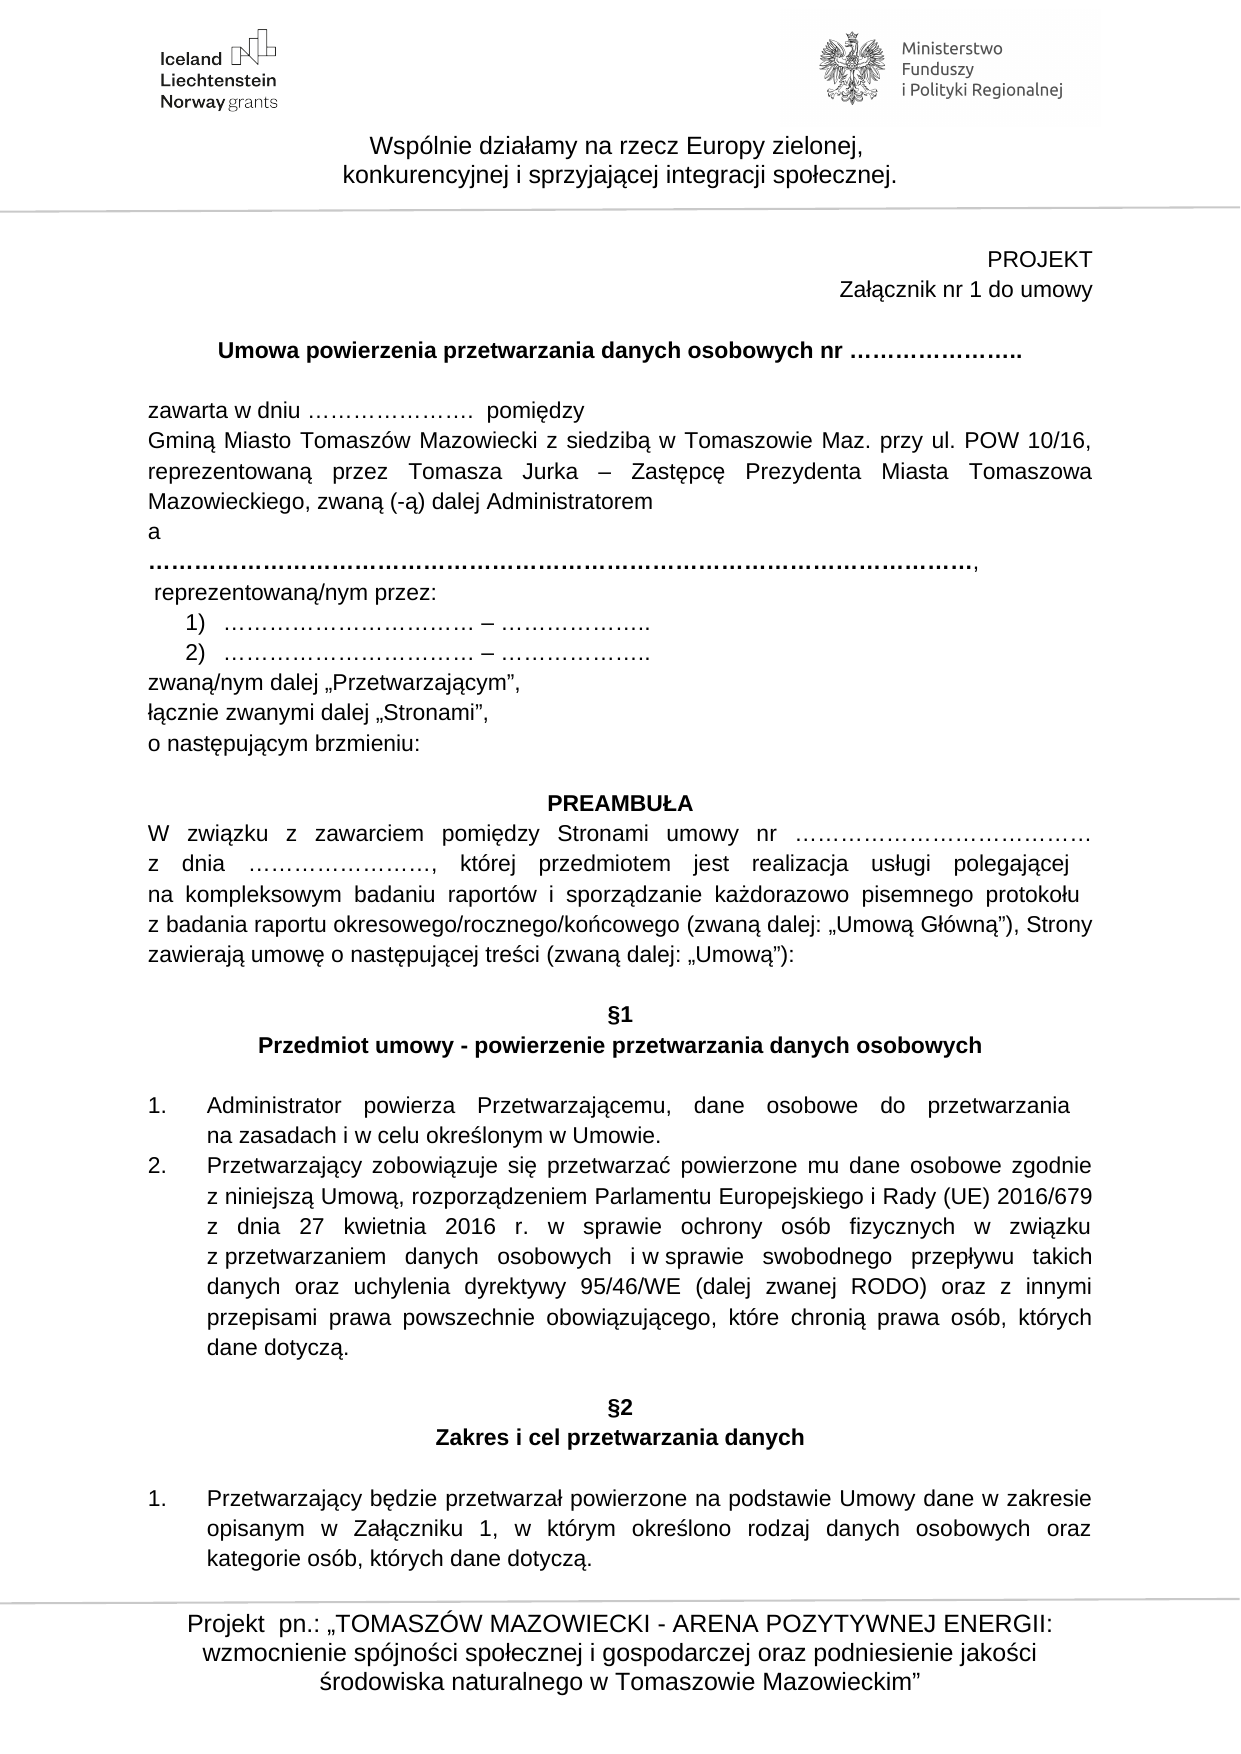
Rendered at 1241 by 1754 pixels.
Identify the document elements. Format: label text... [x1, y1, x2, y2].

text §1 [148, 1001, 1093, 1028]
text a [148, 518, 1093, 544]
text zawarta w dniu …………………. pomiędzy [148, 397, 1093, 424]
list …………………………… – ……………….. [185, 639, 1093, 665]
picture [160, 29, 278, 112]
text o następującym brzmieniu: [148, 729, 1093, 756]
text W związku z zawarciem pomiędzy Stronami umowy nr ………………………………… z dnia ……………………, której przedmiotem jest realizacja usługi polegającej na kompleksowym badaniu raportów i sporządzanie każdorazowo pisemnego protokołu z badania raportu okresowego/rocznego/końcowego (zwaną dalej: „Umową Główną”), Strony zawierają umowę o następującej treści (zwaną dalej: „Umową”): [148, 820, 1093, 967]
picture [780, 9, 1101, 127]
text ………………………………………………………………………………………………, [148, 548, 1093, 575]
text reprezentowaną/nym przez: [148, 578, 1093, 605]
text §2 [148, 1394, 1093, 1421]
text Zakres i cel przetwarzania danych [148, 1424, 1093, 1451]
text Przedmiot umowy - powierzenie przetwarzania danych osobowych [148, 1032, 1093, 1058]
text łącznie zwanymi dalej „Stronami”, [148, 699, 1093, 726]
text Załącznik nr 1 do umowy [148, 276, 1093, 303]
list Administrator powierza Przetwarzającemu, dane osobowe do przetwarzania na zasadach i w celu określonym w Umowie. [148, 1092, 1093, 1149]
text Umowa powierzenia przetwarzania danych osobowych nr ………………….. [148, 337, 1093, 363]
text PREAMBUŁA [148, 790, 1093, 816]
list …………………………… – ……………….. [185, 609, 1093, 635]
list Przetwarzający zobowiązuje się przetwarzać powierzone mu dane osobowe zgodnie z niniejszą Umową, rozporządzeniem Parlamentu Europejskiego i Rady (UE) 2016/679 z dnia 27 kwietnia 2016 r. w sprawie ochrony osób fizycznych w związku z przetwarzaniem danych osobowych i w sprawie swobodnego przepływu takich danych oraz uchylenia dyrektywy 95/46/WE (dalej zwanej RODO) oraz z innymi przepisami prawa powszechnie obowiązującego, które chronią prawa osób, których dane dotyczą. [148, 1152, 1093, 1360]
text PROJEKT [148, 246, 1093, 273]
text Gminą Miasto Tomaszów Mazowiecki z siedzibą w Tomaszowie Maz. przy ul. POW 10/16, reprezentowaną przez Tomasza Jurka – Zastępcę Prezydenta Miasta Tomaszowa Mazowieckiego, zwaną (-ą) dalej Administratorem [148, 427, 1093, 514]
list Przetwarzający będzie przetwarzał powierzone na podstawie Umowy dane w zakresie opisanym w Załączniku 1, w którym określono rodzaj danych osobowych oraz kategorie osób, których dane dotyczą. [148, 1485, 1093, 1572]
text zwaną/nym dalej „Przetwarzającym”, [148, 669, 1093, 696]
